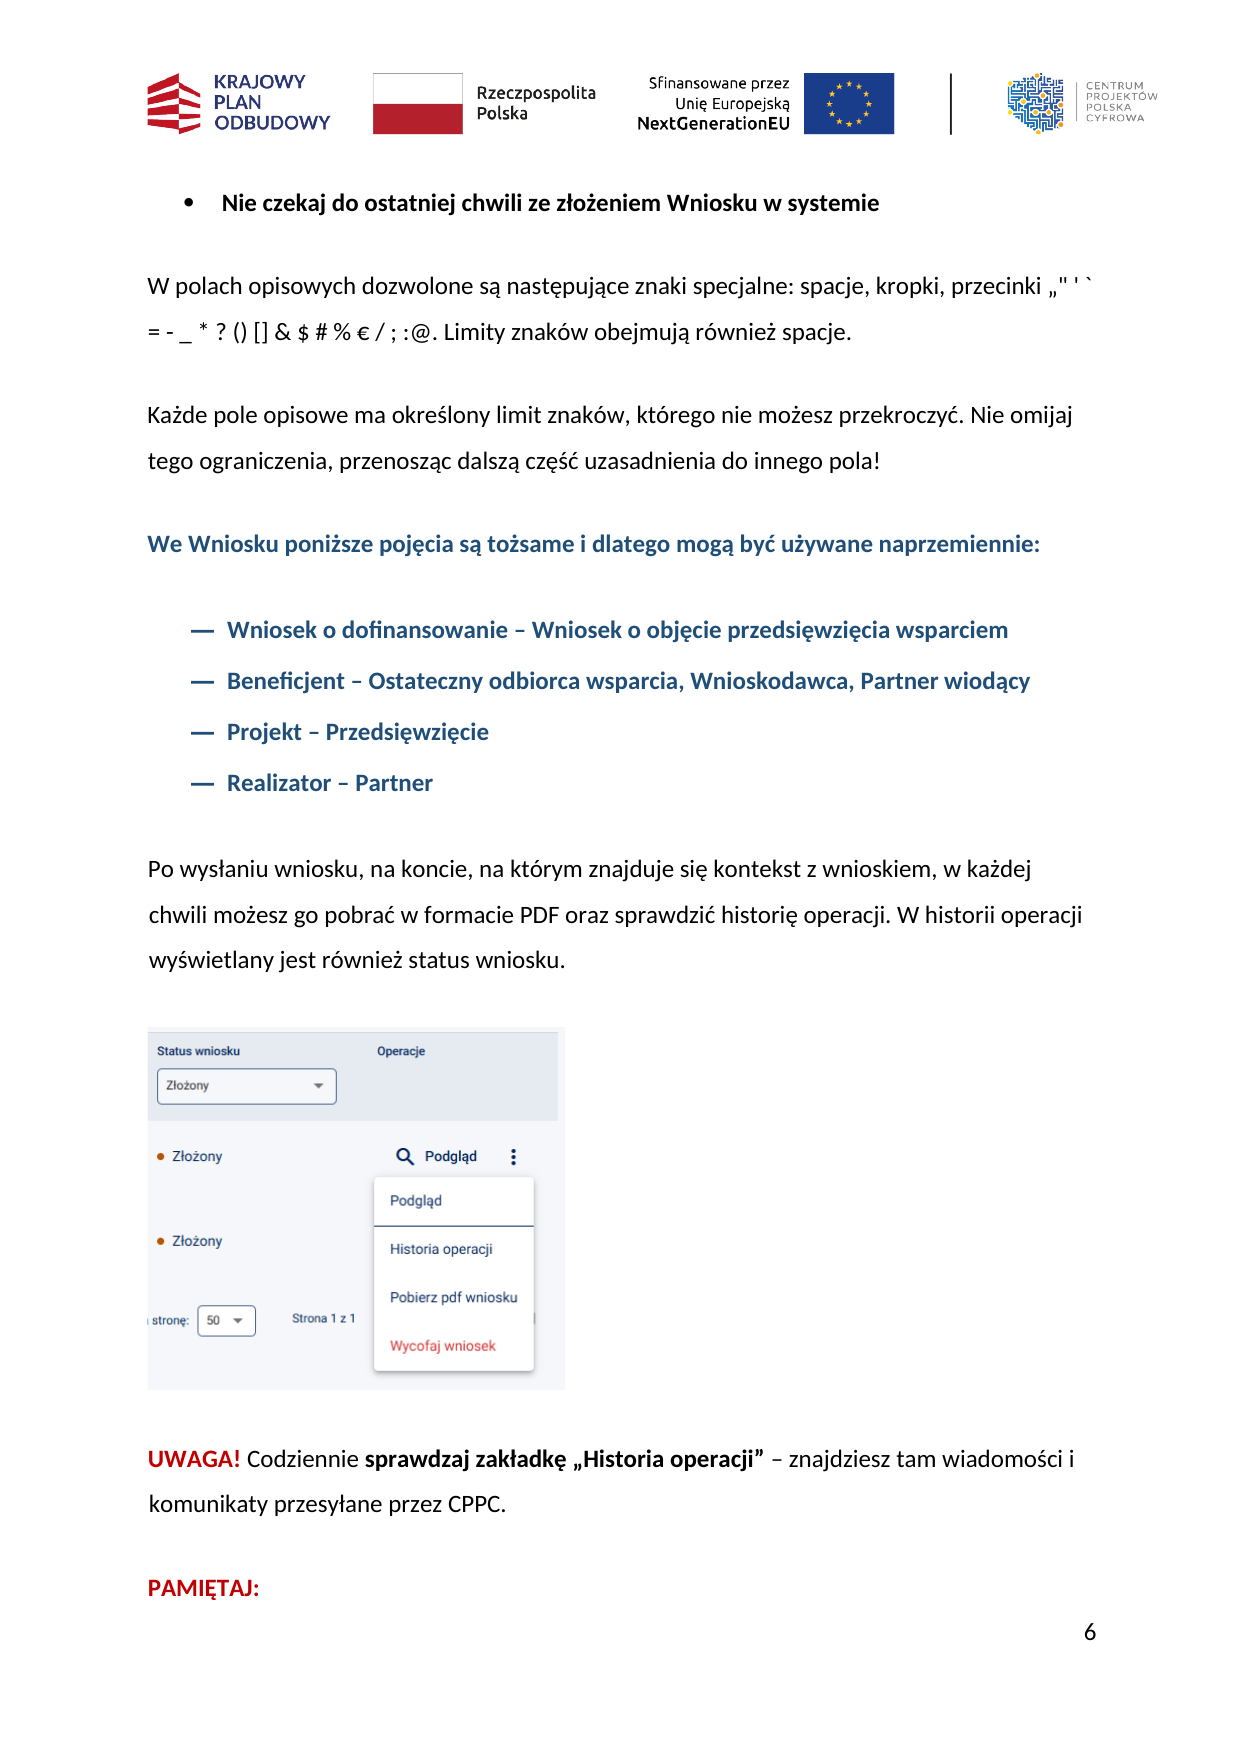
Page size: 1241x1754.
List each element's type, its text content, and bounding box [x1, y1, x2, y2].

text PAMIĘTAJ: [148, 1572, 1094, 1602]
list Beneficjent – Ostateczny odbiorca wsparcia, Wnioskodawca, Partner wiodący [190, 663, 1094, 697]
text Po wysłaniu wniosku, na koncie, na którym znajduje się kontekst z wnioskiem, w każdej chwili możesz go pobrać w formacie PDF oraz sprawdzić historię operacji. W historii operacji wyświetlany jest również status wniosku. [148, 853, 1094, 975]
list Nie czekaj do ostatniej chwili ze złożeniem Wniosku w systemie [184, 187, 1094, 218]
text UWAGA! Codziennie sprawdzaj zakładkę „Historia operacji” – znajdziesz tam wiadomości i komunikaty przesyłane przez CPPC. [148, 1443, 1094, 1519]
list Realizator – Partner [190, 765, 1094, 799]
list Projekt – Przedsięwzięcie [190, 714, 1094, 748]
picture [147, 73, 1158, 135]
text We Wniosku poniższe pojęcia są tożsame i dlatego mogą być używane naprzemiennie: [147, 528, 1094, 559]
list Wniosek o dofinansowanie – Wniosek o objęcie przedsięwzięcia wsparciem [190, 612, 1094, 646]
text W polach opisowych dozwolone są następujące znaki specjalne: spacje, kropki, przecinki „" ' ` = - _ * ? () [] & $ # % € / ; :@. Limity znaków obejmują również spacje. [147, 270, 1094, 347]
text Każde pole opisowe ma określony limit znaków, którego nie możesz przekroczyć. Nie omijaj tego ograniczenia, przenosząc dalszą część uzasadnienia do innego pola! [147, 399, 1094, 476]
picture [147, 1027, 566, 1390]
